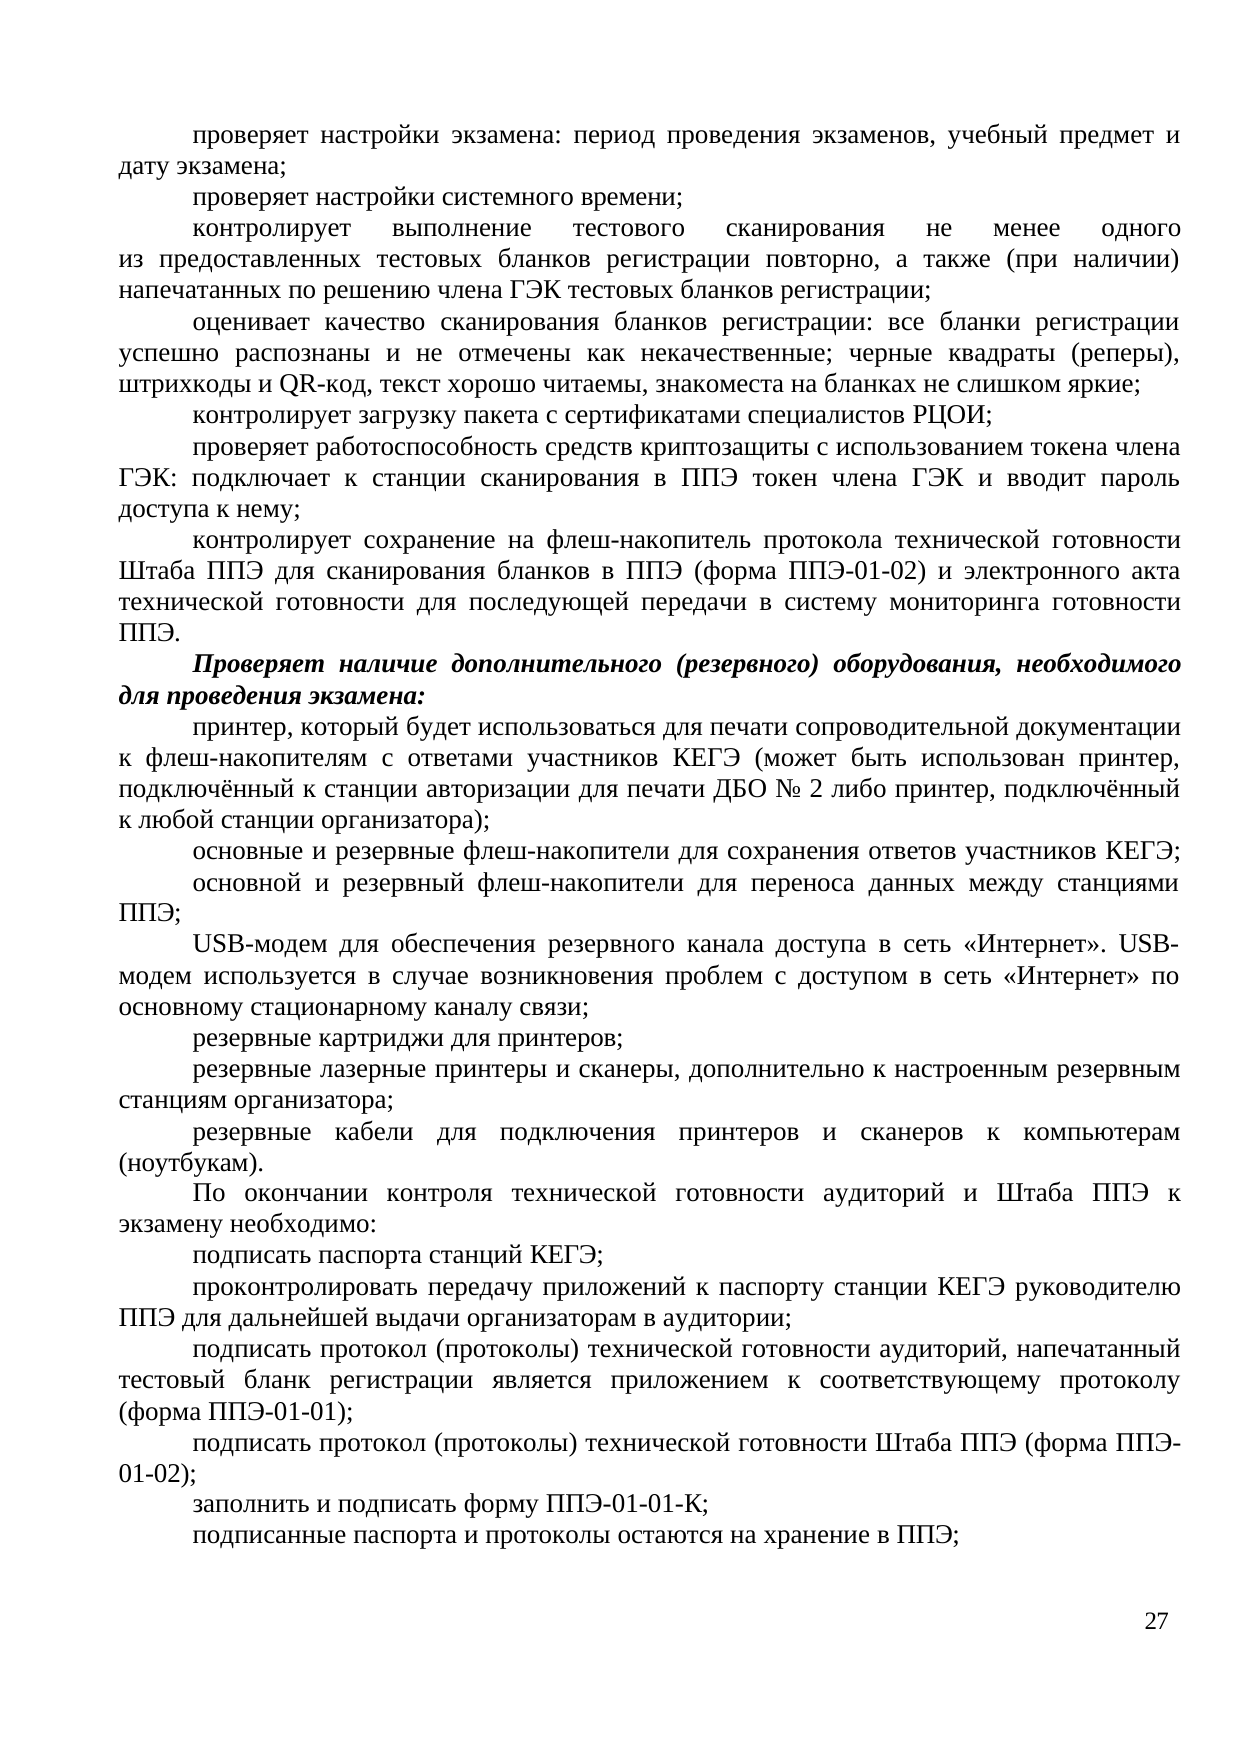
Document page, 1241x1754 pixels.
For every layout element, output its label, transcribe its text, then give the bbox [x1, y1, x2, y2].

text По окончании контроля технической готовности аудиторий и Штаба ППЭ к экзамену необходимо: [118, 1177, 1182, 1238]
subtitle Проверяет наличие дополнительного (резервного) оборудования, необходимого для проведения экзамена: [118, 648, 1182, 710]
text резервные кабели для подключения принтеров и сканеров к компьютерам (ноутбукам). [118, 1114, 1181, 1177]
text контролирует загрузку пакета с сертификатами специалистов РЦОИ; [192, 398, 1217, 429]
text основные и резервные флеш-накопители для сохранения ответов участников КЕГЭ; основной и резервный флеш-накопители для переноса данных между станциями [192, 834, 1182, 897]
text проконтролировать передачу приложений к паспорту станции КЕГЭ руководителю ППЭ для дальнейшей выдачи организаторам в аудитории; [118, 1270, 1182, 1332]
text проверяет работоспособность средств криптозащиты с использованием токена члена ГЭК: подключает к станции сканирования в ППЭ токен члена ГЭК и вводит пароль доступа к нему; [118, 429, 1182, 523]
text подписать протокол (протоколы) технической готовности Штаба ППЭ (форма ППЭ- 01-02); [118, 1426, 1182, 1488]
text заполнить и подписать форму ППЭ-01-01-К; [192, 1488, 1217, 1519]
text проверяет настройки системного времени; [192, 180, 1217, 211]
text принтер, который будет использоваться для печати сопроводительной документации к флеш-накопителям с ответами участников КЕГЭ (может быть использован принтер, подключённый к станции авторизации для печати ДБО № 2 либо принтер, подключённый к любой станции организатора); [118, 710, 1182, 834]
text контролирует выполнение тестового сканирования не менее одного из предоставленных тестовых бланков регистрации повторно, а также (при наличии) напечатанных по решению члена ГЭК тестовых бланков регистрации; [118, 211, 1181, 305]
text модем используется в случае возникновения проблем с доступом в сеть «Интернет» по основному стационарному каналу связи; [118, 959, 1181, 1021]
text USB-модем для обеспечения резервного канала доступа в сеть «Интернет». USB- [192, 928, 1217, 959]
text проверяет настройки экзамена: период проведения экзаменов, учебный предмет и дату экзамена; [118, 119, 1182, 180]
text резервные картриджи для принтеров; [192, 1021, 1217, 1052]
text оценивает качество сканирования бланков регистрации: все бланки регистрации успешно распознаны и не отмечены как некачественные; черные квадраты (реперы), штрихкоды и QR-код, текст хорошо читаемы, знакоместа на бланках не слишком яркие; [118, 305, 1181, 398]
text ППЭ; [118, 897, 1217, 927]
text подписать протокол (протоколы) технической готовности аудиторий, напечатанный тестовый бланк регистрации является приложением к соответствующему протоколу (форма ППЭ-01-01); [118, 1332, 1182, 1426]
text подписать паспорта станций КЕГЭ; [192, 1239, 1217, 1270]
text резервные лазерные принтеры и сканеры, дополнительно к настроенным резервным станциям организатора; [118, 1052, 1182, 1114]
text подписанные паспорта и протоколы остаются на хранение в ППЭ; [192, 1519, 1217, 1550]
text контролирует сохранение на флеш-накопитель протокола технической готовности Штаба ППЭ для сканирования бланков в ППЭ (форма ППЭ-01-02) и электронного акта технической готовности для последующей передачи в систему мониторинга готовности ППЭ. [118, 523, 1182, 648]
